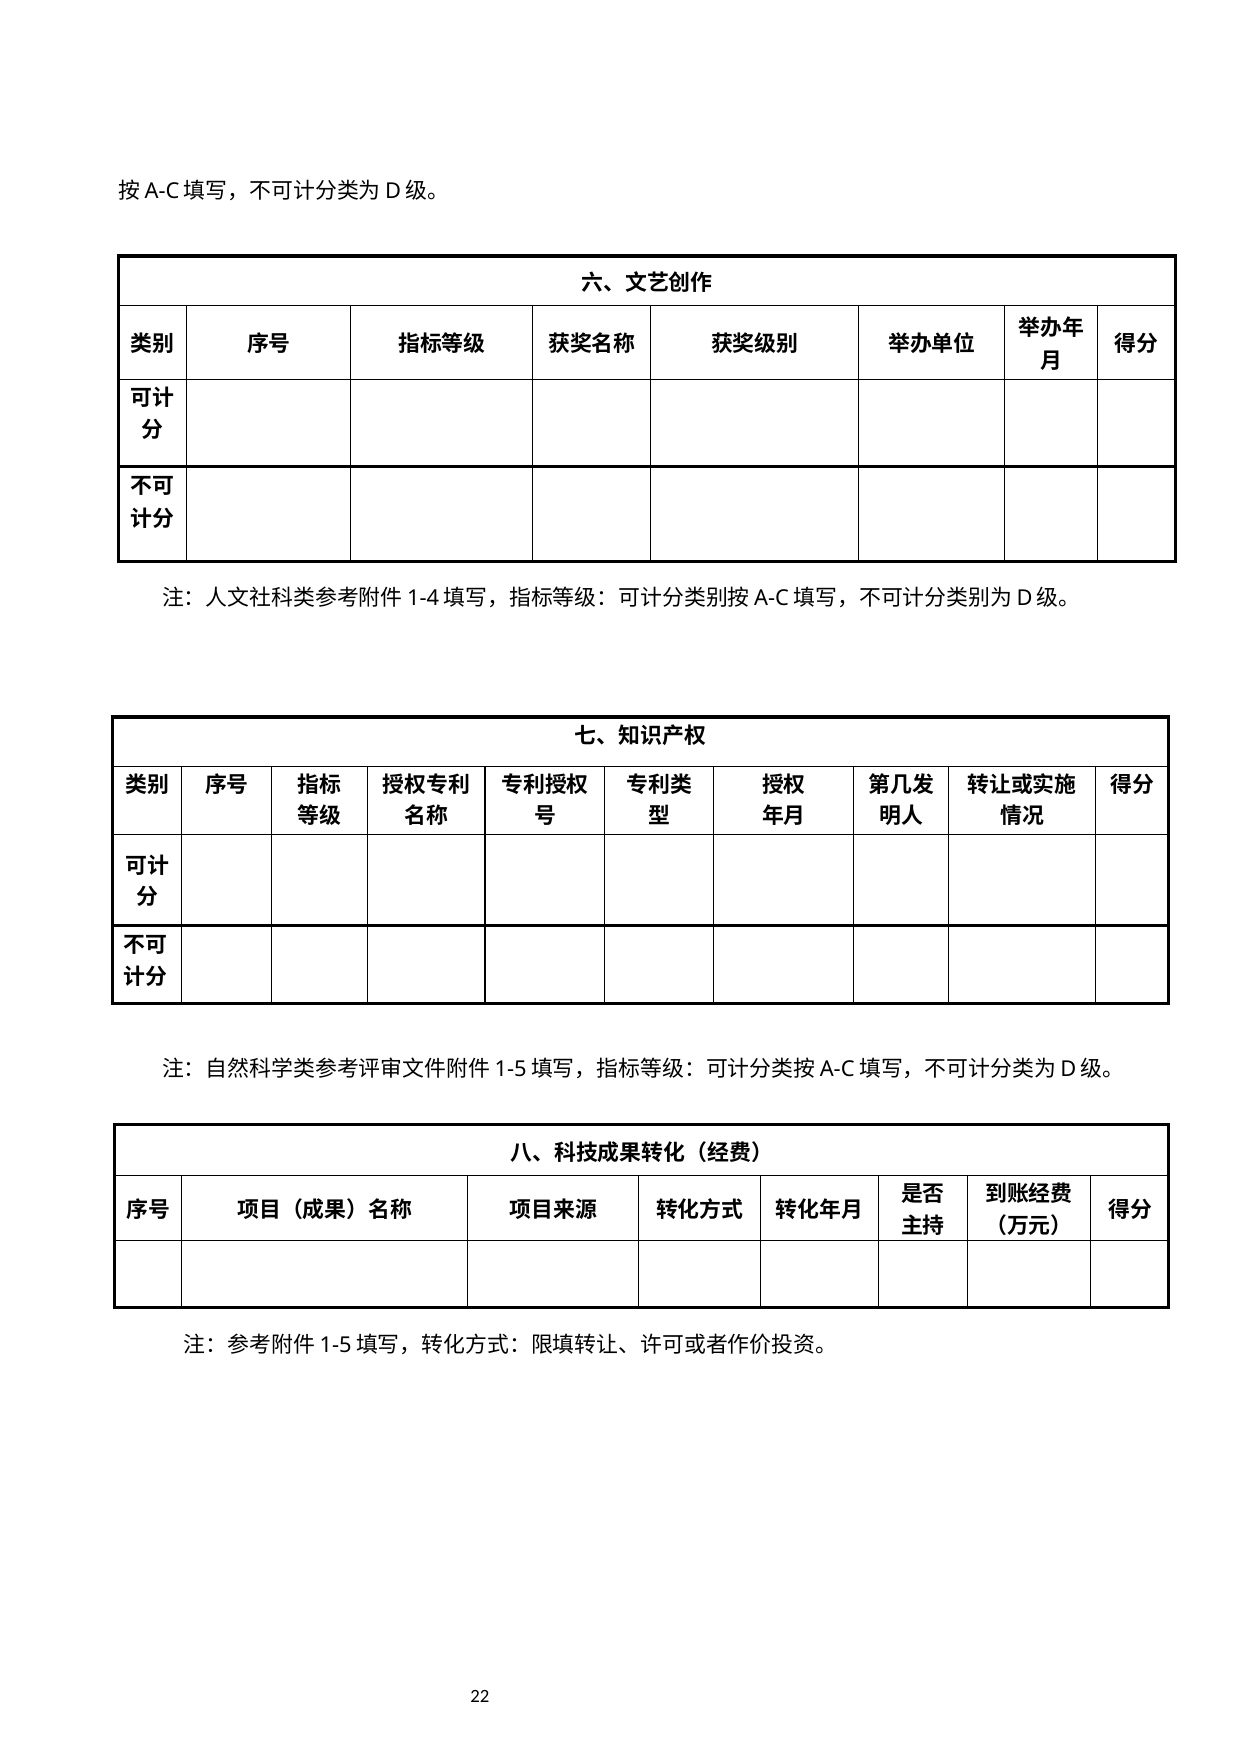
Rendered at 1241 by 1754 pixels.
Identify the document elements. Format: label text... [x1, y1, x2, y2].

table_cell [1098, 380, 1174, 465]
table_cell [949, 927, 1095, 1002]
table_cell 项目（成果）名称 [182, 1176, 467, 1240]
table_cell [639, 1241, 760, 1306]
table_cell 指标 等级 [272, 767, 367, 834]
table_cell 序号 [116, 1176, 181, 1240]
table_cell [714, 927, 853, 1002]
table_cell [368, 835, 484, 924]
table_cell 转化年月 [761, 1176, 878, 1240]
table_header 六、文艺创作 [120, 258, 1174, 305]
table_cell [854, 835, 948, 924]
table_cell 指标等级 [351, 306, 532, 378]
table_cell [651, 468, 858, 560]
table_cell 授权专利名称 [368, 767, 484, 834]
table_cell 第几发 明人 [854, 767, 948, 834]
table_cell [651, 380, 858, 465]
table_cell 序号 [187, 306, 350, 378]
table_cell [187, 380, 350, 465]
table_cell [605, 927, 713, 1002]
table_cell [368, 927, 484, 1002]
table_cell 获奖级别 [651, 306, 858, 378]
table_cell [1096, 835, 1167, 924]
table_header 七、知识产权 [114, 719, 1167, 766]
table_cell 专利授权号 [486, 767, 604, 834]
table_cell 举办单位 [859, 306, 1004, 378]
table_cell [1005, 468, 1097, 560]
table_cell [486, 927, 604, 1002]
text 注：人文社科类参考附件1-4填写，指标等级：可计分类别按A-C填写，不可计分类别为D级。 [118, 579, 1122, 612]
table_cell 授权 年月 [714, 767, 853, 834]
text 注：自然科学类参考评审文件附件1-5填写，指标等级：可计分类按A-C填写，不可计分类为D级。 [118, 1005, 1122, 1083]
table_cell 专利类型 [605, 767, 713, 834]
table_cell [949, 835, 1095, 924]
table_cell [182, 1241, 467, 1306]
table_cell [1091, 1241, 1167, 1306]
table_cell [351, 468, 532, 560]
table_cell [1096, 927, 1167, 1002]
table_cell [879, 1241, 967, 1306]
table_cell [187, 468, 350, 560]
table_cell [272, 927, 367, 1002]
table_cell 得分 [1098, 306, 1174, 378]
table_cell 项目来源 [468, 1176, 638, 1240]
table_cell 到账经费（万元） [968, 1176, 1090, 1240]
table_cell 类别 [120, 306, 186, 378]
table_cell [351, 380, 532, 465]
table_cell 可计分 [120, 380, 186, 465]
table_cell [761, 1241, 878, 1306]
table_cell 转让或实施情况 [949, 767, 1095, 834]
table_cell [859, 468, 1004, 560]
table_cell 转化方式 [639, 1176, 760, 1240]
table_cell 是否 主持 [879, 1176, 967, 1240]
table_cell 获奖名称 [533, 306, 650, 378]
table_cell 举办年月 [1005, 306, 1097, 378]
table_cell [1098, 468, 1174, 560]
table_cell [116, 1241, 181, 1306]
table_cell 可计分 [114, 835, 181, 924]
table_cell [714, 835, 853, 924]
table_cell [859, 380, 1004, 465]
table_cell 得分 [1091, 1176, 1167, 1240]
table_cell [605, 835, 713, 924]
table_cell [854, 927, 948, 1002]
table_cell 得分 [1096, 767, 1167, 834]
table_cell [968, 1241, 1090, 1306]
table_cell [533, 468, 650, 560]
table_cell 不可计分 [114, 927, 181, 1002]
table_cell 序号 [182, 767, 271, 834]
table_cell [486, 835, 604, 924]
text 注：参考附件1-5填写，转化方式：限填转让、许可或者作价投资。 [118, 1309, 1122, 1359]
table_cell [272, 835, 367, 924]
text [118, 173, 1122, 206]
table_cell [468, 1241, 638, 1306]
table_cell [533, 380, 650, 465]
table_cell [1005, 380, 1097, 465]
table_cell [182, 927, 271, 1002]
table_header 八、科技成果转化（经费） [116, 1126, 1167, 1174]
table_cell 类别 [114, 767, 181, 834]
table_cell [182, 835, 271, 924]
table_cell 不可计分 [120, 468, 186, 560]
